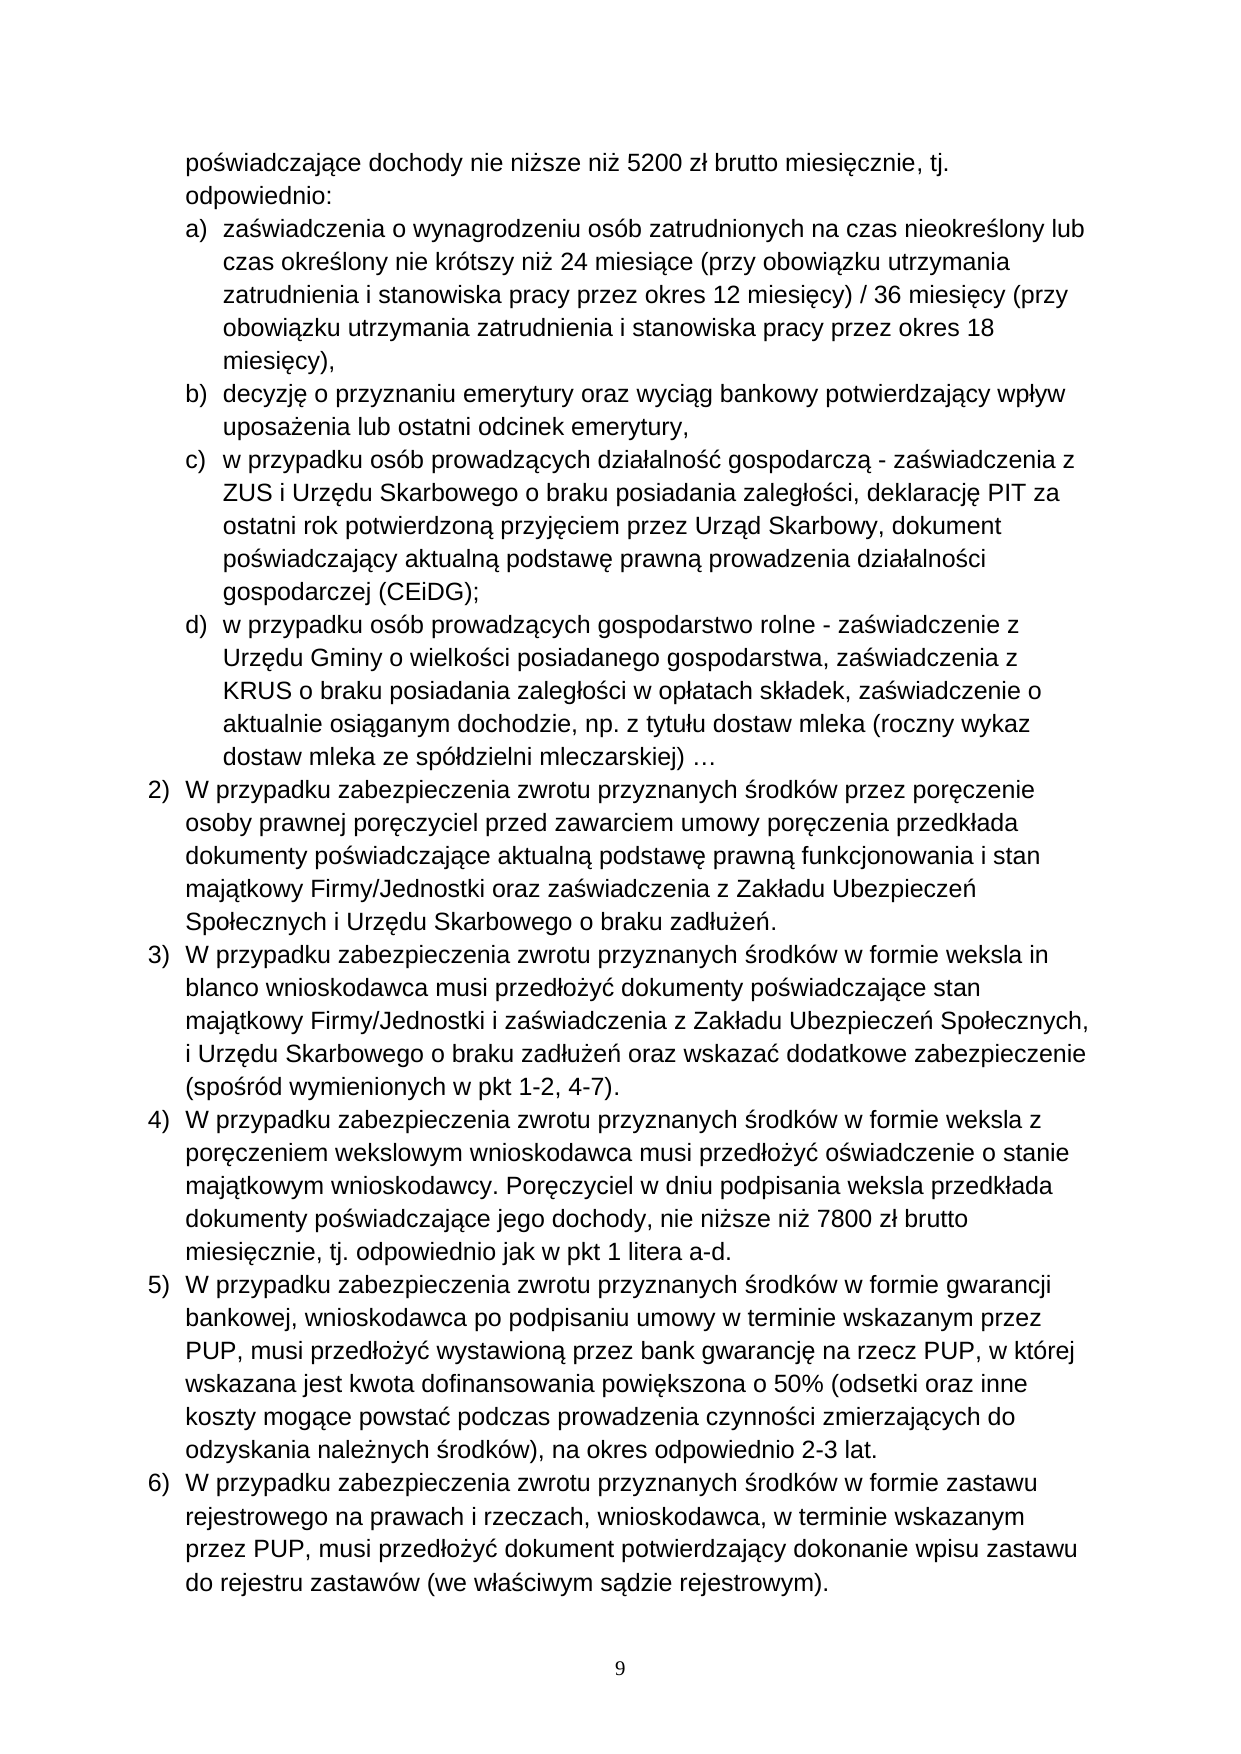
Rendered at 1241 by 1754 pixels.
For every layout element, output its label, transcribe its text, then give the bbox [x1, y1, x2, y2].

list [148, 148, 1093, 209]
list W przypadku zabezpieczenia zwrotu przyznanych środków w formie gwarancji bankowej, wnioskodawca po podpisaniu umowy w terminie wskazanym przez PUP, musi przedłożyć wystawioną przez bank gwarancję na rzecz PUP, w której wskazana jest kwota dofinansowania powiększona o 50% (odsetki oraz inne koszty mogące powstać podczas prowadzenia czynności zmierzających do odzyskania należnych środków), na okres odpowiednio 2-3 lat. [148, 1270, 1093, 1464]
list W przypadku zabezpieczenia zwrotu przyznanych środków w formie zastawu rejestrowego na prawach i rzeczach, wnioskodawca, w terminie wskazanym przez PUP, musi przedłożyć dokument potwierdzający dokonanie wpisu zastawu do rejestru zastawów (we właściwym sądzie rejestrowym). [148, 1468, 1093, 1596]
list W przypadku zabezpieczenia zwrotu przyznanych środków przez poręczenie osoby prawnej poręczyciel przed zawarciem umowy poręczenia przedkłada dokumenty poświadczające aktualną podstawę prawną funkcjonowania i stan majątkowy Firmy/Jednostki oraz zaświadczenia z Zakładu Ubezpieczeń Społecznych i Urzędu Skarbowego o braku zadłużeń. [148, 775, 1093, 936]
list decyzję o przyznaniu emerytury oraz wyciąg bankowy potwierdzający wpływ uposażenia lub ostatni odcinek emerytury, [185, 379, 1093, 441]
list W przypadku zabezpieczenia zwrotu przyznanych środków w formie weksla z poręczeniem wekslowym wnioskodawca musi przedłożyć oświadczenie o stanie majątkowym wnioskodawcy. Poręczyciel w dniu podpisania weksla przedkłada dokumenty poświadczające jego dochody, nie niższe niż 7800 zł brutto miesięcznie, tj. odpowiednio jak w pkt 1 litera a-d. [148, 1105, 1093, 1266]
list w przypadku osób prowadzących działalność gospodarczą - zaświadczenia z ZUS i Urzędu Skarbowego o braku posiadania zaległości, deklarację PIT za ostatni rok potwierdzoną przyjęciem przez Urząd Skarbowy, dokument poświadczający aktualną podstawę prawną prowadzenia działalności gospodarczej (CEiDG); [185, 445, 1093, 606]
list w przypadku osób prowadzących gospodarstwo rolne - zaświadczenie z Urzędu Gminy o wielkości posiadanego gospodarstwa, zaświadczenia z KRUS o braku posiadania zaległości w opłatach składek, zaświadczenie o aktualnie osiąganym dochodzie, np. z tytułu dostaw mleka (roczny wykaz dostaw mleka ze spółdzielni mleczarskiej) … [185, 610, 1093, 771]
list W przypadku zabezpieczenia zwrotu przyznanych środków w formie weksla in blanco wnioskodawca musi przedłożyć dokumenty poświadczające stan majątkowy Firmy/Jednostki i zaświadczenia z Zakładu Ubezpieczeń Społecznych, i Urzędu Skarbowego o braku zadłużeń oraz wskazać dodatkowe zabezpieczenie (spośród wymienionych w pkt 1-2, 4-7). [148, 940, 1093, 1101]
list zaświadczenia o wynagrodzeniu osób zatrudnionych na czas nieokreślony lub czas określony nie krótszy niż 24 miesiące (przy obowiązku utrzymania zatrudnienia i stanowiska pracy przez okres 12 miesięcy) / 36 miesięcy (przy obowiązku utrzymania zatrudnienia i stanowiska pracy przez okres 18 miesięcy), [185, 214, 1093, 374]
